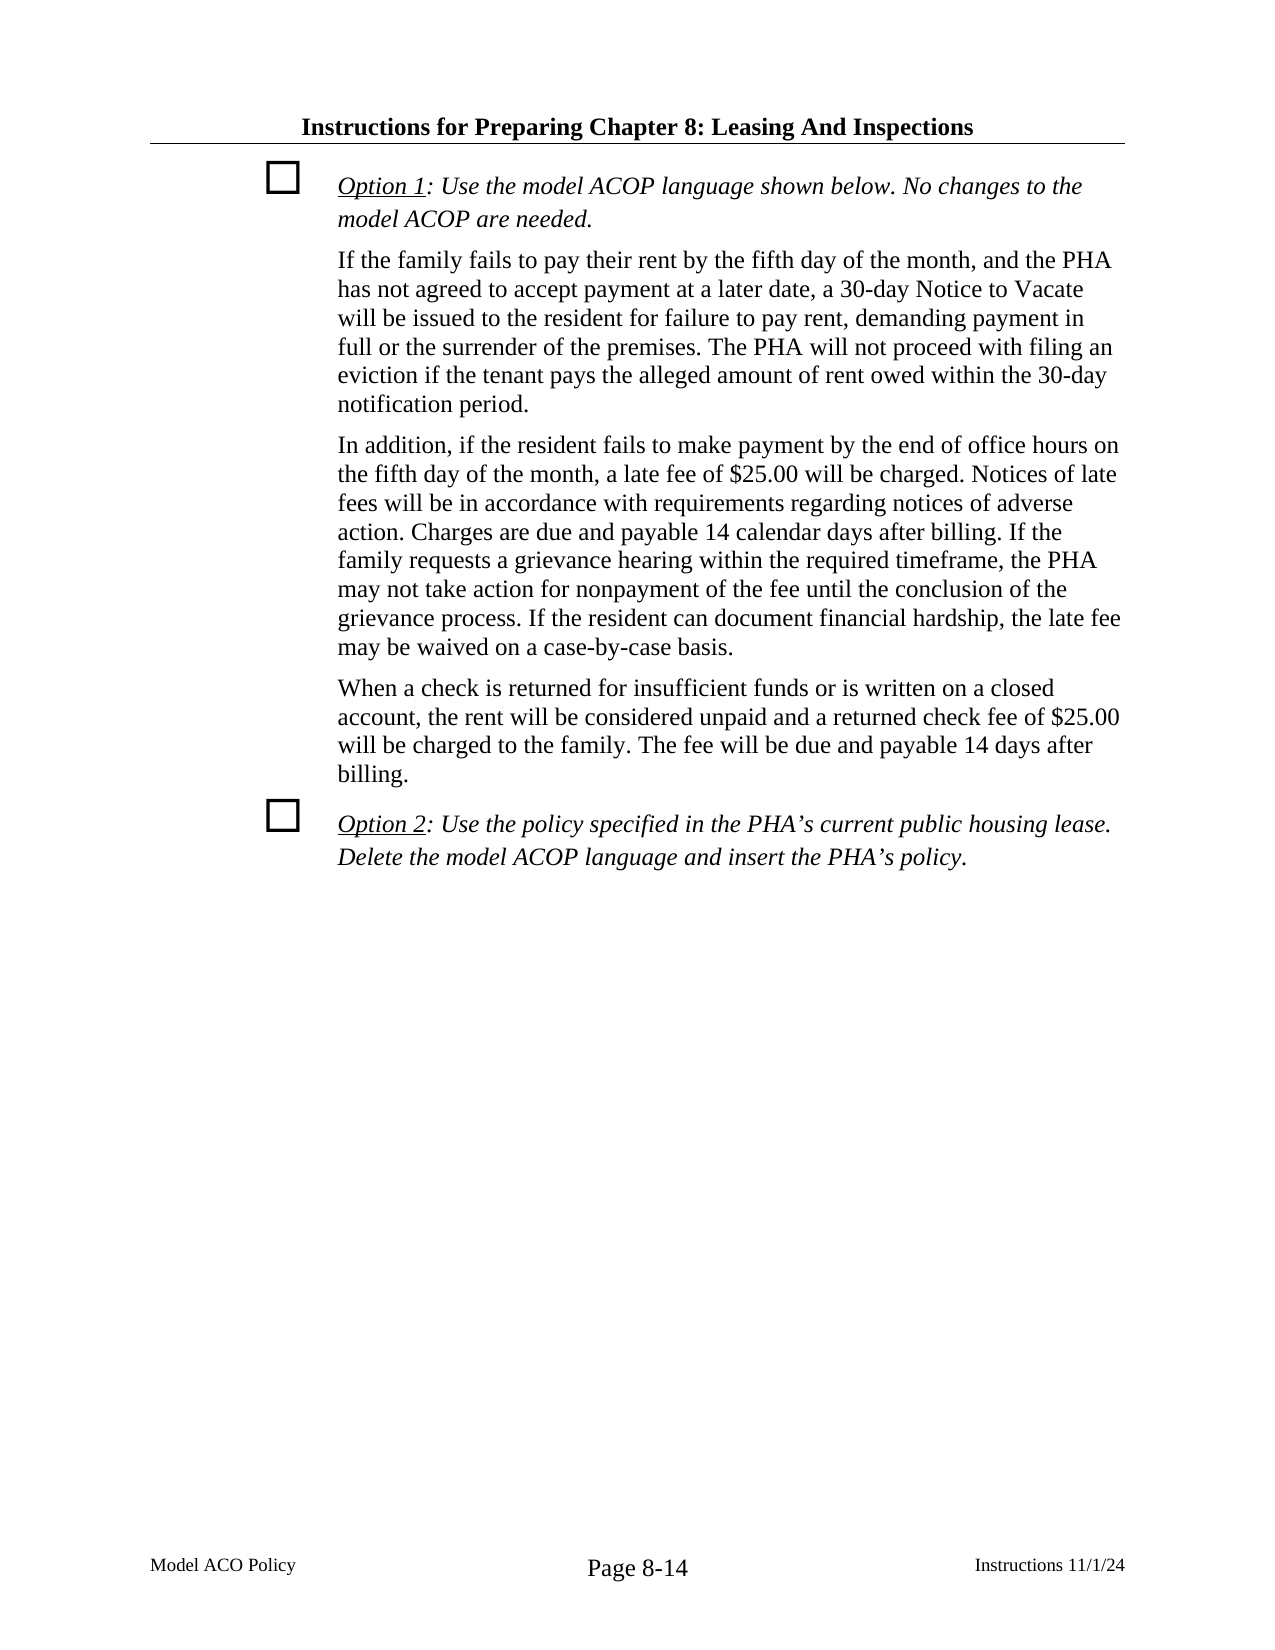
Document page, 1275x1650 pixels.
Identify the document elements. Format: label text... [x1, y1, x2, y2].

text Option 1: Use the model ACOP language shown below. No changes to the model ACOP are needed. [262, 162, 1125, 233]
text In addition, if the resident fails to make payment by the end of office hours on the fifth day of the month, a late fee of $25.00 will be charged. Notices of late fees will be in accordance with requirements regarding notices of adverse action. Charges are due and payable 14 calendar days after billing. If the family requests a grievance hearing within the required timeframe, the PHA may not take action for nonpayment of the fee until the conclusion of the grievance process. If the resident can document financial hardship, the late fee may be waived on a case-by-case basis. [337, 430, 1125, 660]
text Option 2: Use the policy specified in the PHA’s current public housing lease. Delete the model ACOP language and insert the PHA’s policy. [262, 800, 1125, 871]
text If the family fails to pay their rent by the fifth day of the month, and the PHA has not agreed to accept payment at a later date, a 30-day Notice to Vacate will be issued to the resident for failure to pay rent, demanding payment in full or the surrender of the premises. The PHA will not proceed with filing an eviction if the tenant pays the alleged amount of rent owed within the 30-day notification period. [337, 245, 1125, 418]
text When a check is returned for insufficient funds or is written on a closed account, the rent will be considered unpaid and a returned check fee of $25.00 will be charged to the family. The fee will be due and payable 14 days after billing. [337, 673, 1125, 788]
